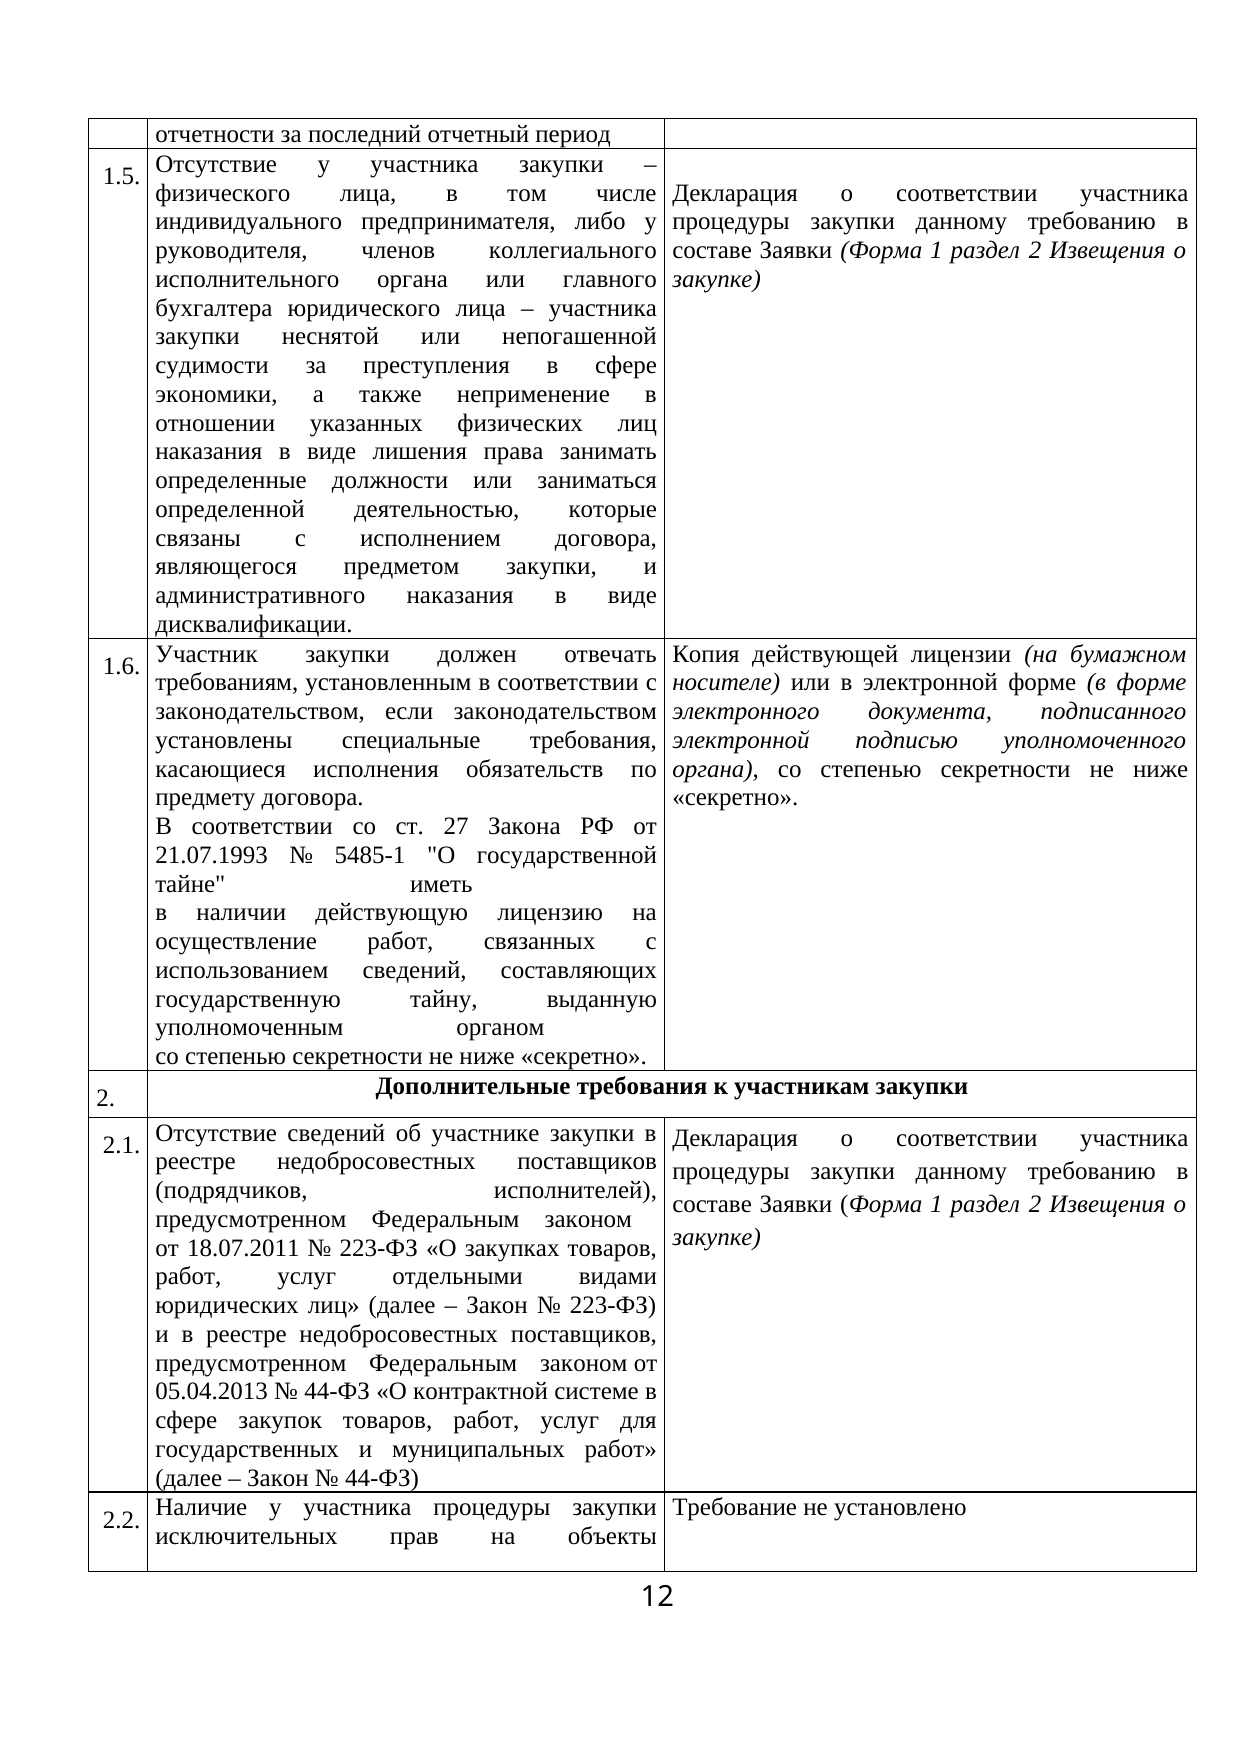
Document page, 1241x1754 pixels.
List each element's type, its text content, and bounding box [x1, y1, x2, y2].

table_cell Участник закупки должен отвечать требованиям, установленным в соответствии с законодательством, если законодательством установлены специальные требования, касающиеся исполнения обязательств по предмету договора. В соответствии со ст. 27 Закона РФ от 21.07.1993 № 5485-1 "О государственной тайне" иметь в наличии действующую лицензию на осуществление работ, связанных с использованием сведений, составляющих государственную тайну, выданную уполномоченным органом со степенью секретности не ниже «секретно». [148, 639, 664, 1070]
table_cell [89, 119, 147, 148]
table_cell [89, 1071, 147, 1117]
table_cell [665, 119, 1196, 148]
table_cell Отсутствие у участника закупки – физического лица, в том числе индивидуального предпринимателя, либо у руководителя, членов коллегиального исполнительного органа или главного бухгалтера юридического лица – участника закупки неснятой или непогашенной судимости за преступления в сфере экономики, а также неприменение в отношении указанных физических лиц наказания в виде лишения права занимать определенные должности или заниматься определенной деятельностью, которые связаны с исполнением договора, являющегося предметом закупки, и административного наказания в виде дисквалификации. [148, 149, 664, 638]
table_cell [665, 1493, 1196, 1571]
table_cell [89, 1118, 147, 1491]
table_cell Декларация о соответствии участника процедуры закупки данному требованию в составе Заявки (Форма 1 раздел 2 Извещения о закупке) [665, 1118, 1196, 1491]
table_cell Отсутствие сведений об участнике закупки в реестре недобросовестных поставщиков (подрядчиков, исполнителей), предусмотренном Федеральным законом от 18.07.2011 № 223-ФЗ «О закупках товаров, работ, услуг отдельными видами юридических лиц» (далее – Закон № 223-ФЗ) и в реестре недобросовестных поставщиков, предусмотренном Федеральным законом от 05.04.2013 № 44-ФЗ «О контрактной системе в сфере закупок товаров, работ, услуг для государственных и муниципальных работ» (далее – Закон № 44-ФЗ) [148, 1118, 664, 1491]
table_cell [148, 1493, 664, 1571]
table_cell Дополнительные требования к участникам закупки [148, 1071, 1196, 1117]
table_cell [89, 149, 147, 638]
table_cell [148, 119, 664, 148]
table_cell [89, 639, 147, 1070]
table_cell Копия действующей лицензии (на бумажном носителе) или в электронной форме (в форме электронного документа, подписанного электронной подписью уполномоченного органа), со степенью секретности не ниже «секретно». [665, 639, 1196, 1070]
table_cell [665, 149, 1196, 638]
table_cell [89, 1493, 147, 1571]
